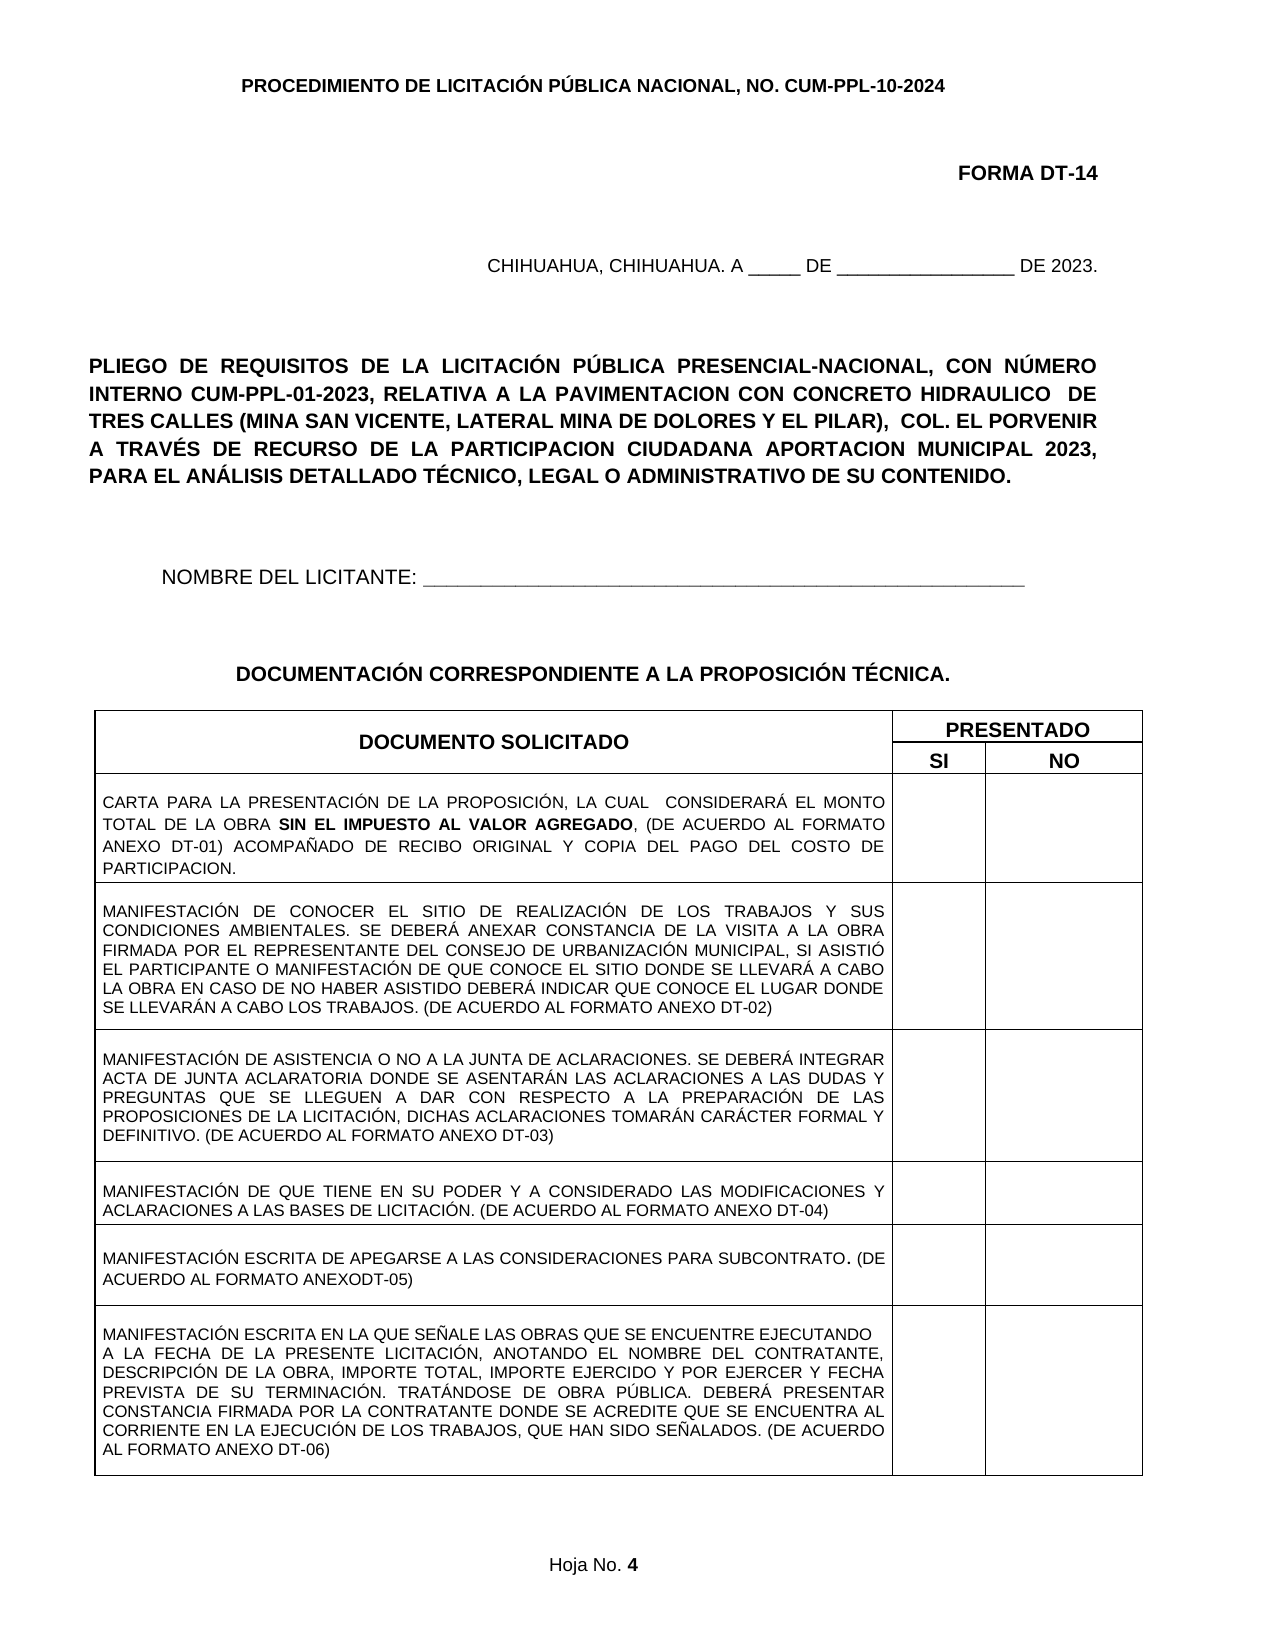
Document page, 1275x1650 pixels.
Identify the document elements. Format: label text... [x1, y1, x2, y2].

table_cell [893, 883, 985, 1029]
table_cell MANIFESTACIÓN DE CONOCER EL SITIO DE REALIZACIÓN DE LOS TRABAJOS Y SUS CONDICIONES AMBIENTALES. SE DEBERÁ ANEXAR CONSTANCIA DE LA VISITA A LA OBRA FIRMADA POR EL REPRESENTANTE DEL CONSEJO DE URBANIZACIÓN MUNICIPAL, SI ASISTIÓ EL PARTICIPANTE O MANIFESTACIÓN DE QUE CONOCE EL SITIO DONDE SE LLEVARÁ A CABO LA OBRA EN CASO DE NO HABER ASISTIDO DEBERÁ INDICAR QUE CONOCE EL LUGAR DONDE SE LLEVARÁN A CABO LOS TRABAJOS. (DE ACUERDO AL FORMATO ANEXO DT-02) [96, 883, 892, 1029]
text FORMA DT-14 [89, 161, 1098, 185]
table_header PRESENTADO [893, 711, 1142, 741]
table_cell MANIFESTACIÓN DE ASISTENCIA O NO A LA JUNTA DE ACLARACIONES. SE DEBERÁ INTEGRAR ACTA DE JUNTA ACLARATORIA DONDE SE ASENTARÁN LAS ACLARACIONES A LAS DUDAS Y PREGUNTAS QUE SE LLEGUEN A DAR CON RESPECTO A LA PREPARACIÓN DE LAS PROPOSICIONES DE LA LICITACIÓN, DICHAS ACLARACIONES TOMARÁN CARÁCTER FORMAL Y DEFINITIVO. (DE ACUERDO AL FORMATO ANEXO DT-03) [96, 1030, 892, 1161]
table_header DOCUMENTO SOLICITADO [96, 711, 892, 773]
table_cell [986, 1162, 1142, 1224]
text PLIEGO DE REQUISITOS DE LA LICITACIÓN PÚBLICA PRESENCIAL-NACIONAL, CON NÚMERO INTERNO CUM-PPL-01-2023, RELATIVA A LA PAVIMENTACION CON CONCRETO HIDRAULICO DE TRES CALLES (MINA SAN VICENTE, LATERAL MINA DE DOLORES Y EL PILAR), COL. EL PORVENIR A TRAVÉS DE RECURSO DE LA PARTICIPACION CIUDADANA APORTACION MUNICIPAL 2023, PARA EL ANÁLISIS DETALLADO TÉCNICO, LEGAL O ADMINISTRATIVO DE SU CONTENIDO. [89, 354, 1098, 488]
table_cell MANIFESTACIÓN ESCRITA EN LA QUE SEÑALE LAS OBRAS QUE SE ENCUENTRE EJECUTANDO A LA FECHA DE LA PRESENTE LICITACIÓN, ANOTANDO EL NOMBRE DEL CONTRATANTE, DESCRIPCIÓN DE LA OBRA, IMPORTE TOTAL, IMPORTE EJERCIDO Y POR EJERCER Y FECHA PREVISTA DE SU TERMINACIÓN. TRATÁNDOSE DE OBRA PÚBLICA. DEBERÁ PRESENTAR CONSTANCIA FIRMADA POR LA CONTRATANTE DONDE SE ACREDITE QUE SE ENCUENTRA AL CORRIENTE EN LA EJECUCIÓN DE LOS TRABAJOS, QUE HAN SIDO SEÑALADOS. (DE ACUERDO AL FORMATO ANEXO DT-06) [96, 1306, 892, 1475]
table_cell NO [986, 743, 1142, 773]
text NOMBRE DEL LICITANTE: ____________________________________________________ [89, 565, 1098, 589]
table_cell SI [893, 743, 985, 773]
table_cell CARTA PARA LA PRESENTACIÓN DE LA PROPOSICIÓN, LA CUAL CONSIDERARÁ EL MONTO TOTAL DE LA OBRA SIN EL IMPUESTO AL VALOR AGREGADO, (DE ACUERDO AL FORMATO ANEXO DT-01) ACOMPAÑADO DE RECIBO ORIGINAL Y COPIA DEL PAGO DEL COSTO DE PARTICIPACION. [96, 774, 892, 882]
table_cell [893, 1225, 985, 1305]
table_cell [986, 774, 1142, 882]
table_cell [986, 1030, 1142, 1161]
text CHIHUAHUA, CHIHUAHUA. A _____ DE _________________ DE 2023. [89, 255, 1098, 277]
table_cell [986, 883, 1142, 1029]
table_cell MANIFESTACIÓN ESCRITA DE APEGARSE A LAS CONSIDERACIONES PARA SUBCONTRATO. (DE ACUERDO AL FORMATO ANEXODT-05) [96, 1225, 892, 1305]
table_cell [893, 1162, 985, 1224]
table_cell [893, 774, 985, 882]
table_cell MANIFESTACIÓN DE QUE TIENE EN SU PODER Y A CONSIDERADO LAS MODIFICACIONES Y ACLARACIONES A LAS BASES DE LICITACIÓN. (DE ACUERDO AL FORMATO ANEXO DT-04) [96, 1162, 892, 1224]
table_cell [986, 1306, 1142, 1475]
text DOCUMENTACIÓN CORRESPONDIENTE A LA PROPOSICIÓN TÉCNICA. [89, 662, 1098, 686]
table_cell [893, 1306, 985, 1475]
table_cell [893, 1030, 985, 1161]
table_cell [986, 1225, 1142, 1305]
